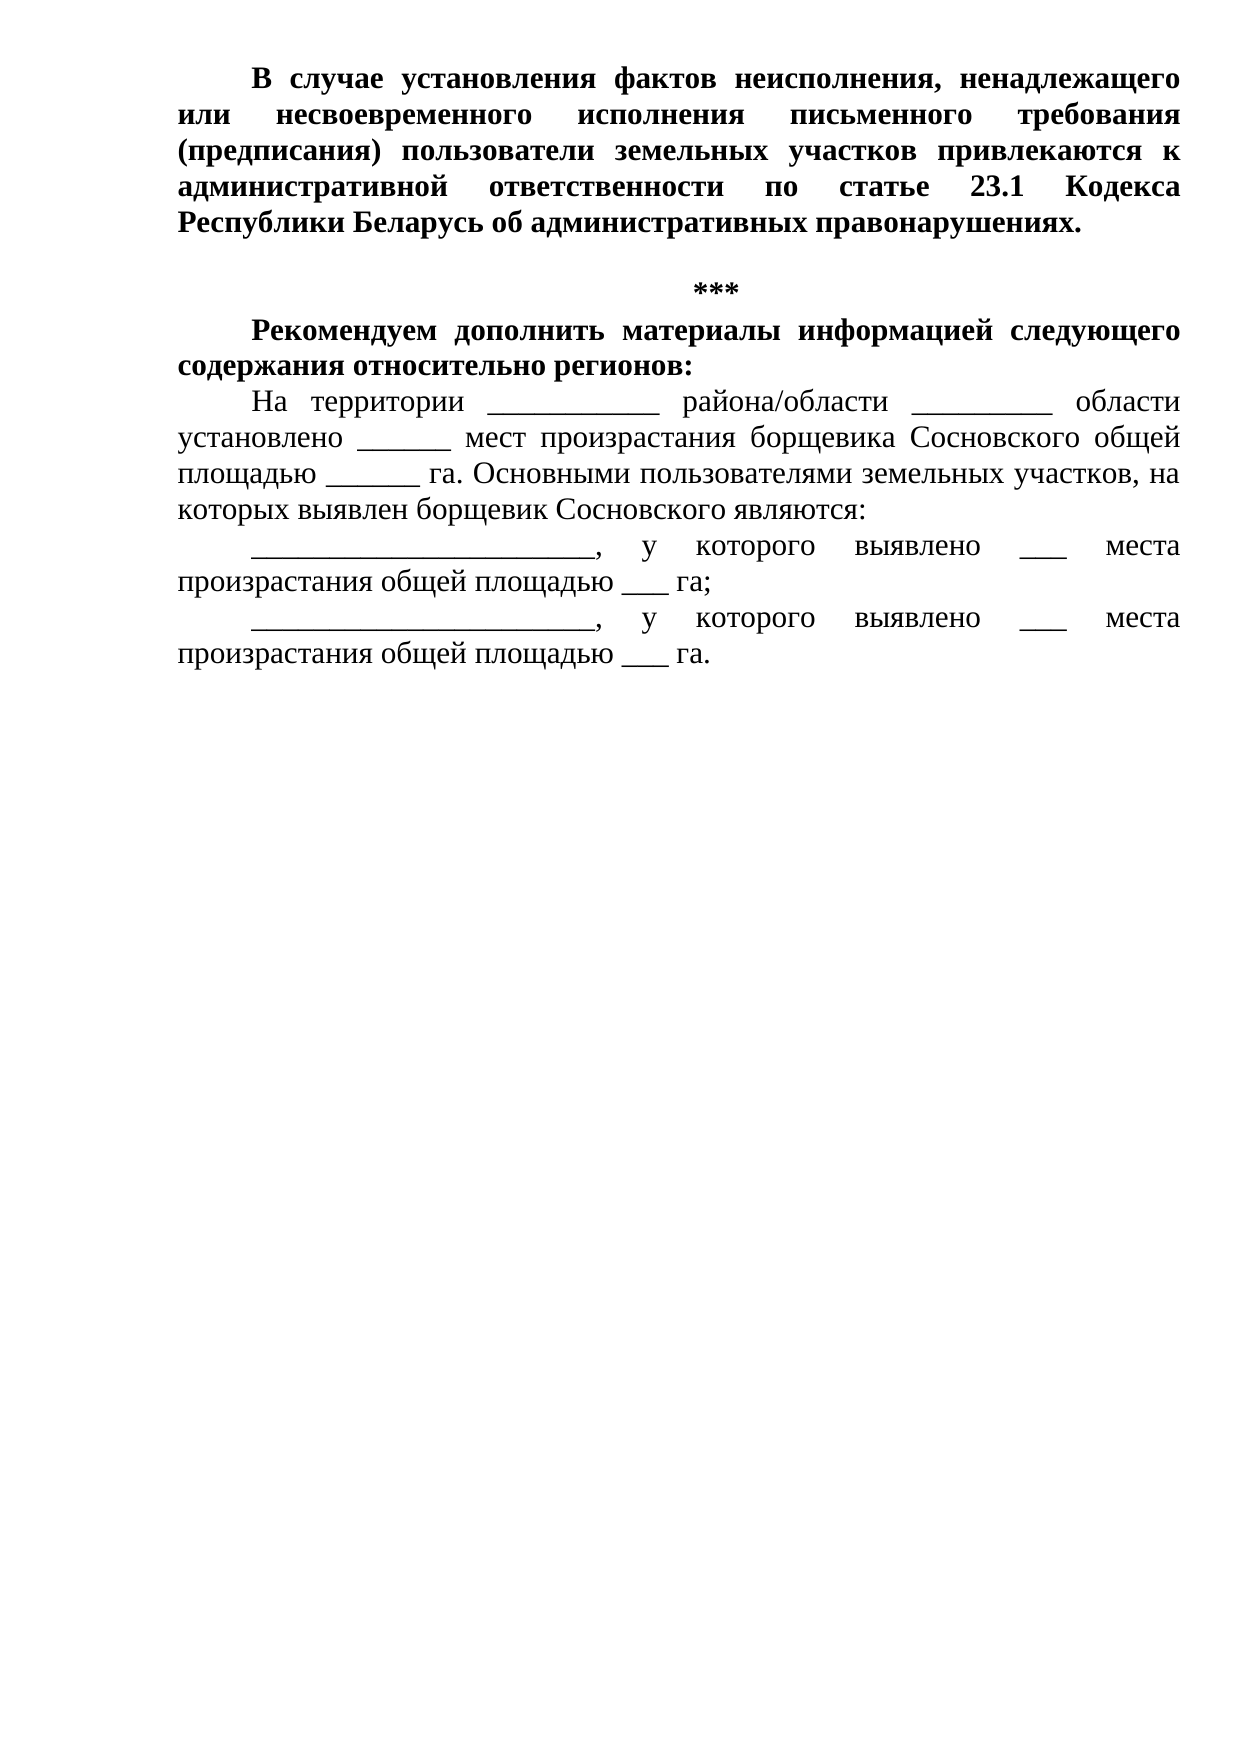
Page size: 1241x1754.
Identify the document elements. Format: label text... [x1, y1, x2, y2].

text В случае установления фактов неисполнения, ненадлежащего или несвоевременного исполнения письменного требования (предписания) пользователи земельных участков привлекаются к административной ответственности по статье 23.1 Кодекса Республики Беларусь об административных правонарушениях. [177, 59, 1181, 239]
text ______________________, у которого выявлено ___ места произрастания общей площадью ___ га. [177, 598, 1181, 670]
text На территории ___________ района/области _________ области установлено ______ мест произрастания борщевика Сосновского общей площадью ______ га. Основными пользователями земельных участков, на которых выявлен борщевик Сосновского являются: [177, 383, 1181, 526]
text *** [177, 275, 1181, 311]
text ______________________, у которого выявлено ___ места произрастания общей площадью ___ га; [177, 526, 1181, 598]
text Рекомендуем дополнить материалы информацией следующего содержания относительно регионов: [177, 311, 1181, 383]
